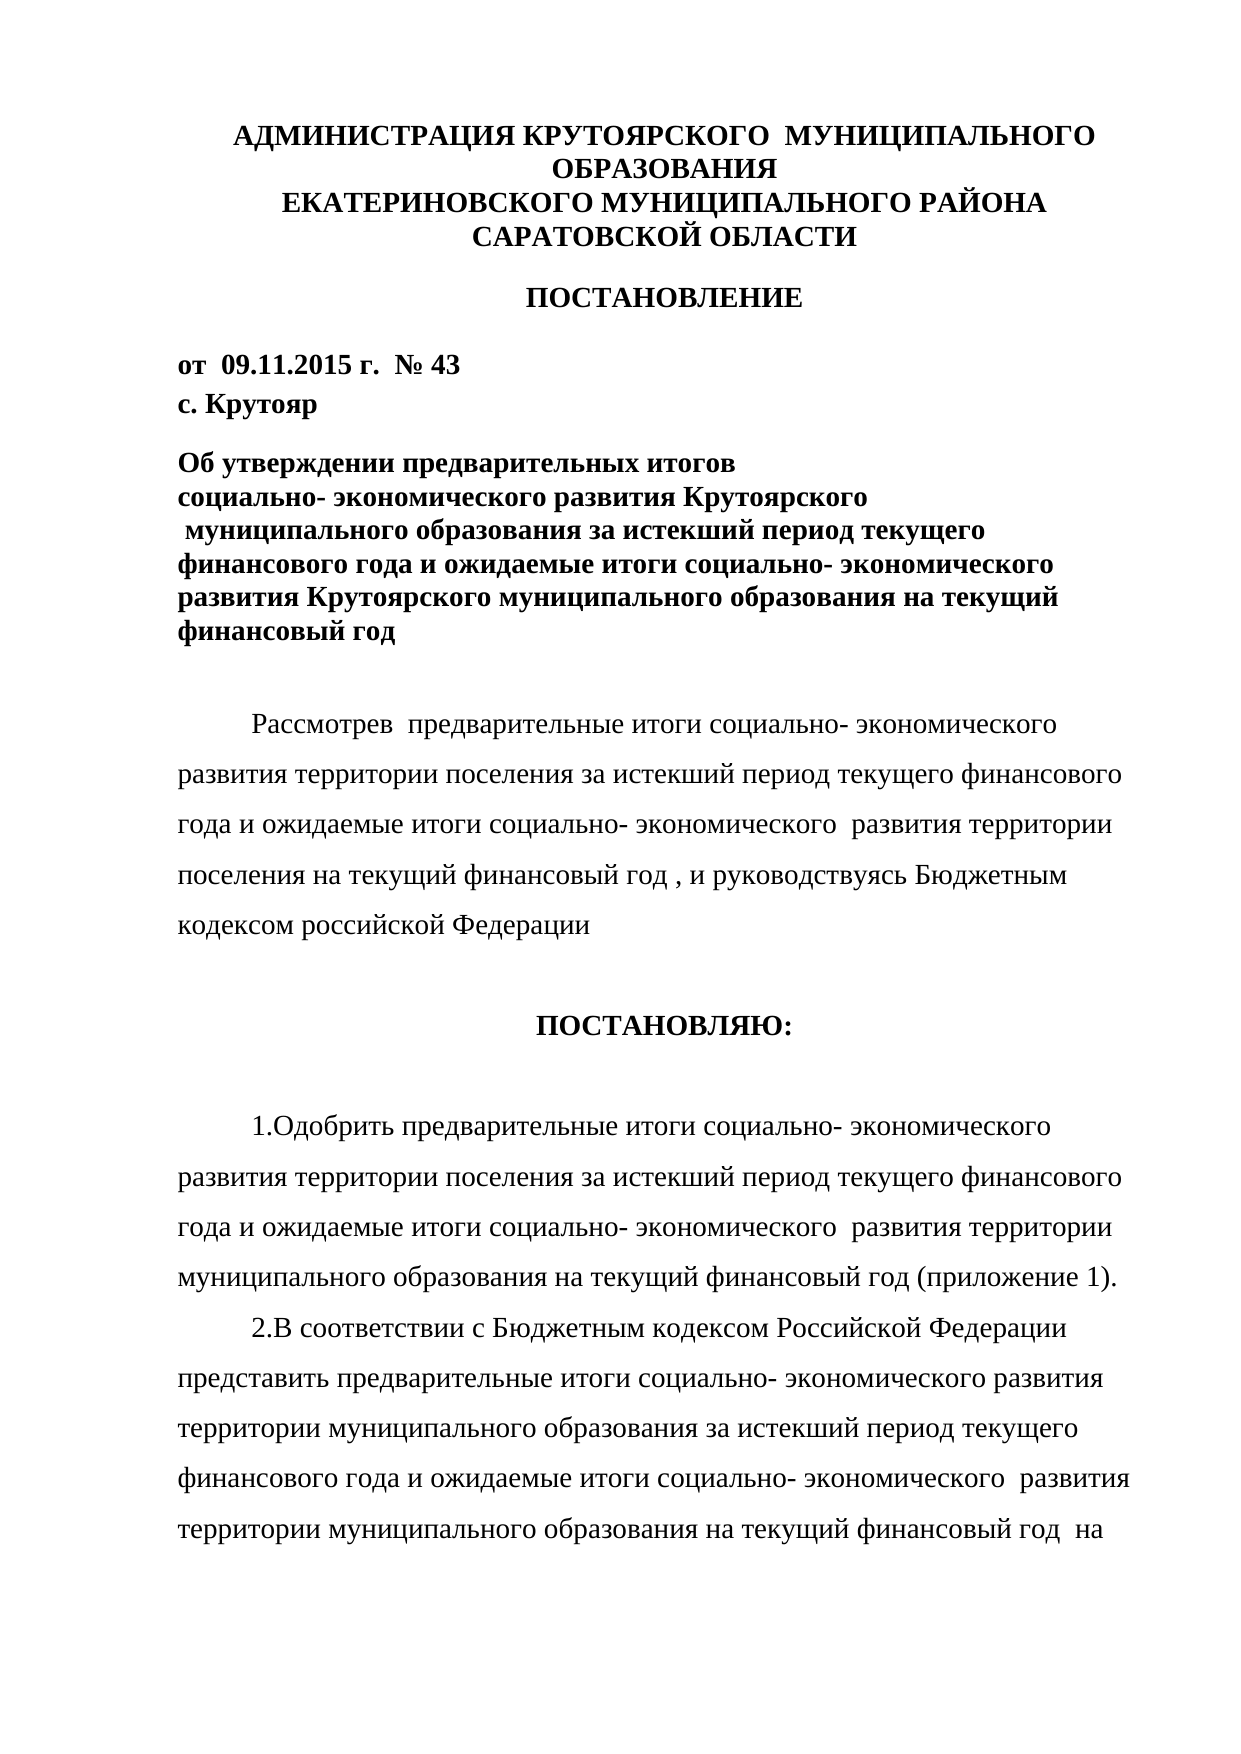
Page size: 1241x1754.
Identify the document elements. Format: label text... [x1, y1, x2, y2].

text муниципального образования за истекший период текущего [177, 512, 1152, 546]
text АДМИНИСТРАЦИЯ КРУТОЯРСКОГО МУНИЦИПАЛЬНОГО ОБРАЗОВАНИЯ [177, 118, 1152, 185]
text финансовый год [177, 613, 1152, 647]
text развития Крутоярского муниципального образования на текущий [177, 579, 1152, 613]
text ПОСТАНОВЛЯЮ: [177, 1008, 1152, 1041]
text финансового года и ожидаемые итоги социально- экономического [177, 546, 1152, 579]
text ПОСТАНОВЛЕНИЕ [177, 280, 1152, 314]
text ЕКАТЕРИНОВСКОГО МУНИЦИПАЛЬНОГО РАЙОНА [177, 185, 1152, 219]
text от 09.11.2015 г. № 43 с. Крутояр [177, 347, 1152, 419]
text 1.Одобрить предварительные итоги социально- экономического развития территории поселения за истекший период текущего финансового года и ожидаемые итоги социально- экономического развития территории муниципального образования на текущий финансовый год (приложение 1). [177, 1108, 1152, 1293]
text САРАТОВСКОЙ ОБЛАСТИ [177, 219, 1152, 252]
text социально- экономического развития Крутоярского [177, 479, 1152, 512]
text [177, 1310, 1152, 1544]
text Об утверждении предварительных итогов [177, 445, 1152, 479]
text Рассмотрев предварительные итоги социально- экономического развития территории поселения за истекший период текущего финансового года и ожидаемые итоги социально- экономического развития территории поселения на текущий финансовый год , и руководствуясь Бюджетным кодексом российской Федерации [177, 706, 1152, 941]
